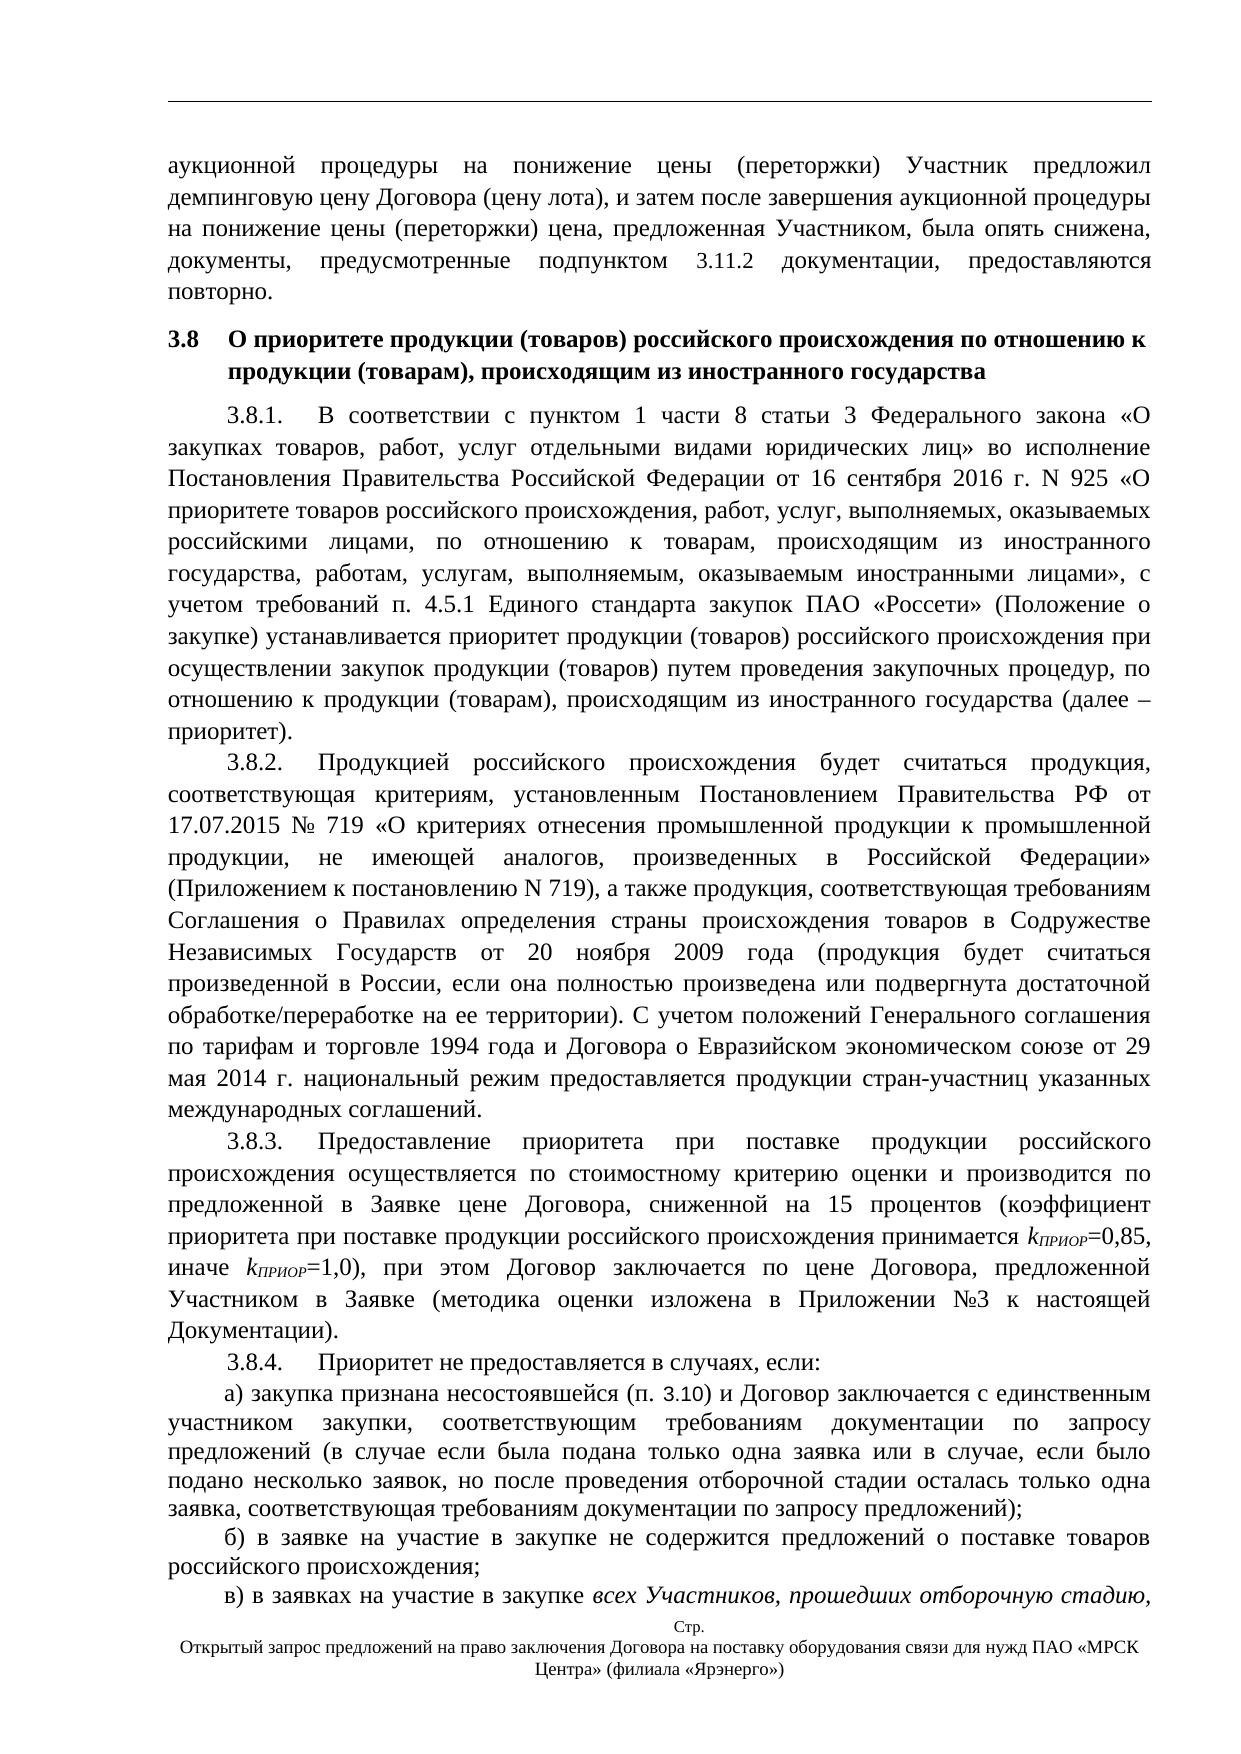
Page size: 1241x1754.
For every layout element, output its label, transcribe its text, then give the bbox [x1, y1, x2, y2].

list Продукцией российского происхождения будет считаться продукция, соответствующая критериям, установленным Постановлением Правительства РФ от 17.07.2015 № 719 «О критериях отнесения промышленной продукции к промышленной продукции, не имеющей аналогов, произведенных в Российской Федерации» (Приложением к постановлению N 719), а также продукция, соответствующая требованиям Соглашения о Правилах определения страны происхождения товаров в Содружестве Независимых Государств от 20 ноября 2009 года (продукция будет считаться произведенной в России, если она полностью произведена или подвергнута достаточной обработке/переработке на ее территории). С учетом положений Генерального соглашения по тарифам и торговле 1994 года и Договора о Евразийском экономическом союзе от 29 мая 2014 г. национальный режим предоставляется продукции стран-участниц указанных международных соглашений. [168, 747, 1152, 1123]
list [168, 150, 1152, 305]
text б) в заявке на участие в закупке не содержится предложений о поставке товаров российского происхождения; [168, 1522, 1152, 1580]
list В соответствии с пунктом 1 части 8 статьи 3 Федерального закона «О закупках товаров, работ, услуг отдельными видами юридических лиц» во исполнение Постановления Правительства Российской Федерации от 16 сентября 2016 г. N 925 «О приоритете товаров российского происхождения, работ, услуг, выполняемых, оказываемых российскими лицами, по отношению к товарам, происходящим из иностранного государства, работам, услугам, выполняемым, оказываемым иностранными лицами», с учетом требований п. 4.5.1 Единого стандарта закупок ПАО «Россети» (Положение о закупке) устанавливается приоритет продукции (товаров) российского происхождения при осуществлении закупок продукции (товаров) путем проведения закупочных процедур, по отношению к продукции (товарам), происходящим из иностранного государства (далее – приоритет). [168, 400, 1152, 744]
list Приоритет не предоставляется в случаях, если: [168, 1347, 1152, 1376]
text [168, 1580, 1152, 1608]
text а) закупка признана несостоявшейся (п. 3.10) и Договор заключается с единственным участником закупки, соответствующим требованиям документации по запросу предложений (в случае если была подана только одна заявка или в случае, если было подано несколько заявок, но после проведения отборочной стадии осталась только одна заявка, соответствующая требованиям документации по запросу предложений); [168, 1378, 1152, 1522]
list Предоставление приоритета при поставке продукции российского происхождения осуществляется по стоимостному критерию оценки и производится по предложенной в Заявке цене Договора, сниженной на 15 процентов (коэффициент приоритета при поставке продукции российского происхождения принимается kПРИОР=0,85, иначе kПРИОР=1,0), при этом Договор заключается по цене Договора, предложенной Участником в Заявке (методика оценки изложена в Приложении №3 к настоящей Документации). [168, 1126, 1152, 1344]
subtitle О приоритете продукции (товаров) российского происхождения по отношению к продукции (товарам), происходящим из иностранного государства [168, 324, 1152, 385]
